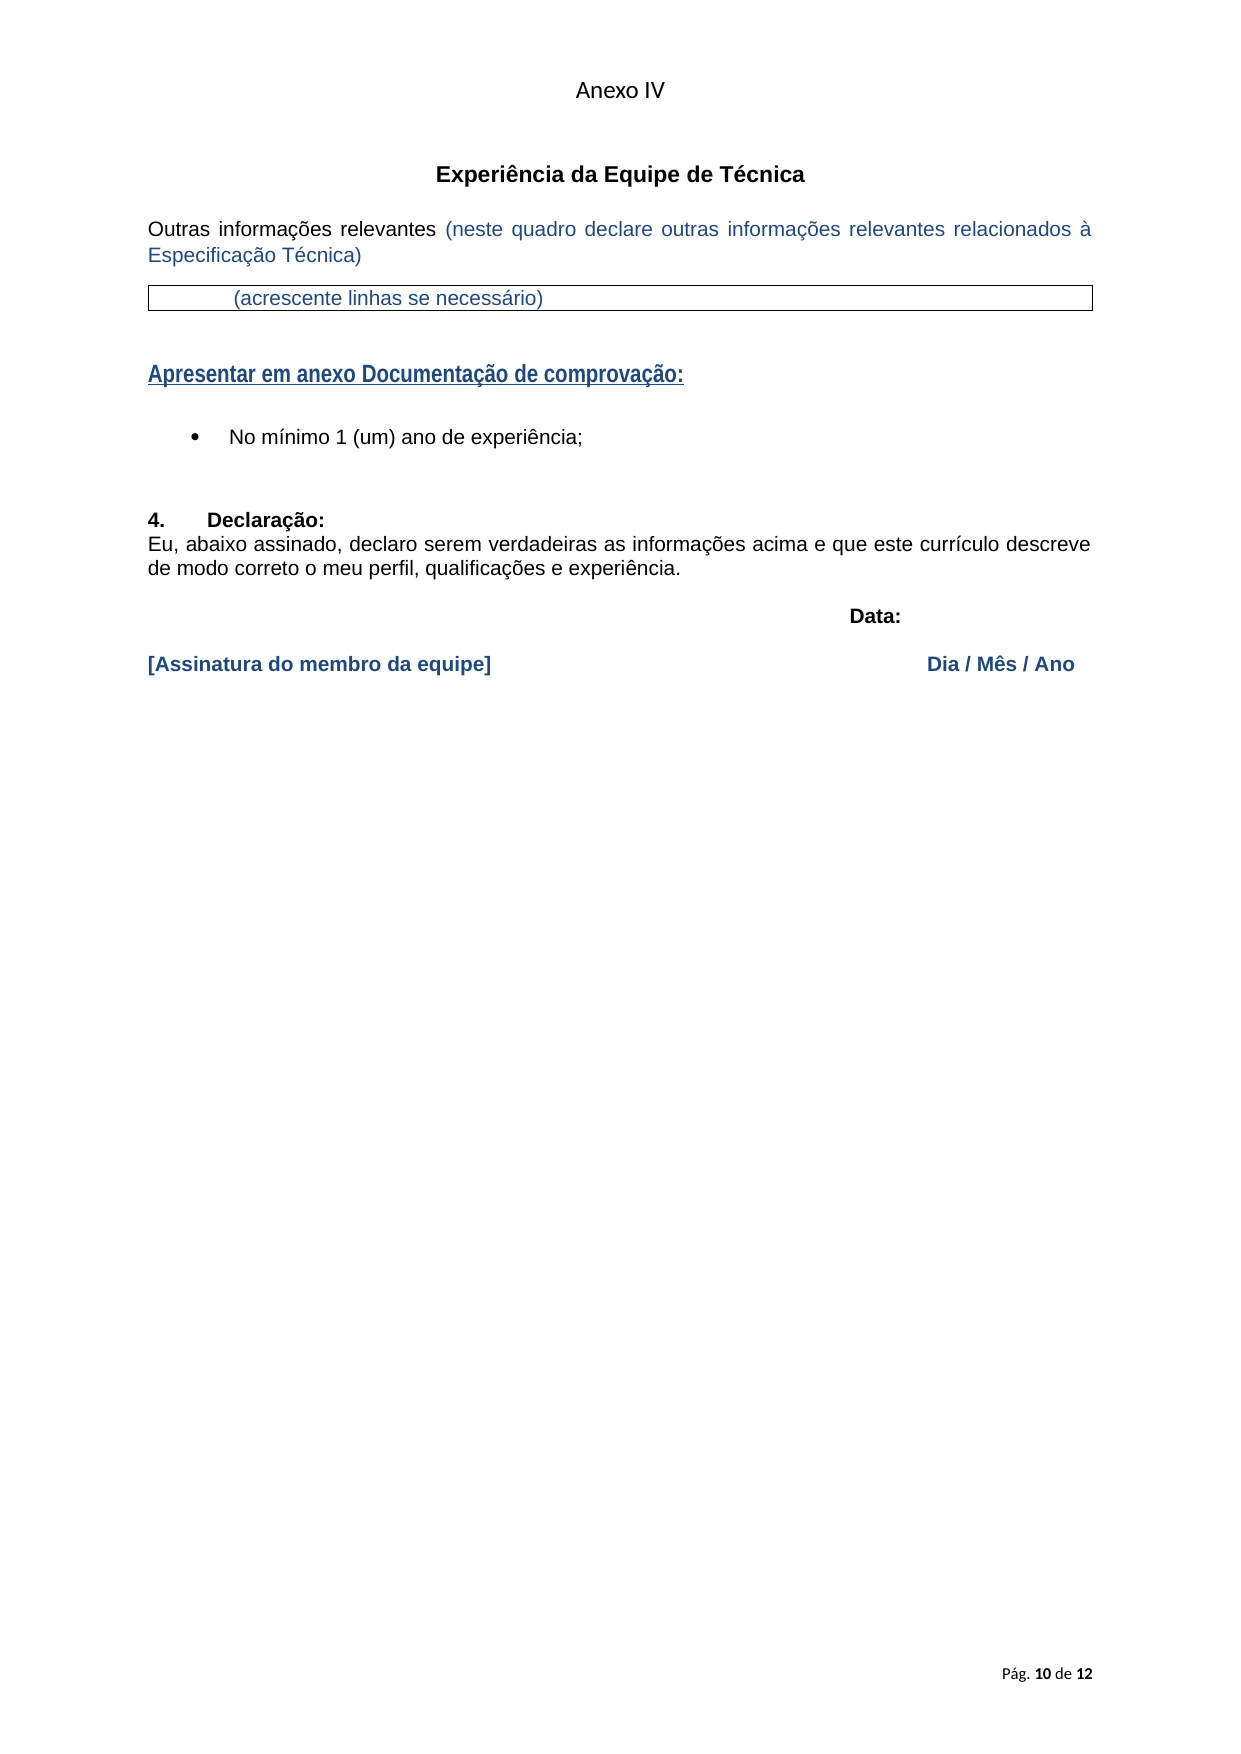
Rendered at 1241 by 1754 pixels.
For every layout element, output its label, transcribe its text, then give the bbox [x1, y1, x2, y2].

text Data: [148, 603, 1092, 627]
text [Assinatura do membro da equipe] Dia / Mês / Ano [148, 652, 1092, 676]
list No mínimo 1 (um) ano de experiência; [191, 425, 1092, 449]
text Eu, abaixo assinado, declaro serem verdadeiras as informações acima e que este currículo descreve de modo correto o meu perfil, qualificações e experiência. [148, 532, 1092, 579]
list Declaração: [148, 508, 1092, 532]
table_header (acrescente linhas se necessário) [149, 286, 1092, 310]
text Apresentar em anexo Documentação de comprovação: [148, 359, 1092, 388]
text Outras informações relevantes (neste quadro declare outras informações relevantes relacionados à Especificação Técnica) [148, 217, 1092, 266]
